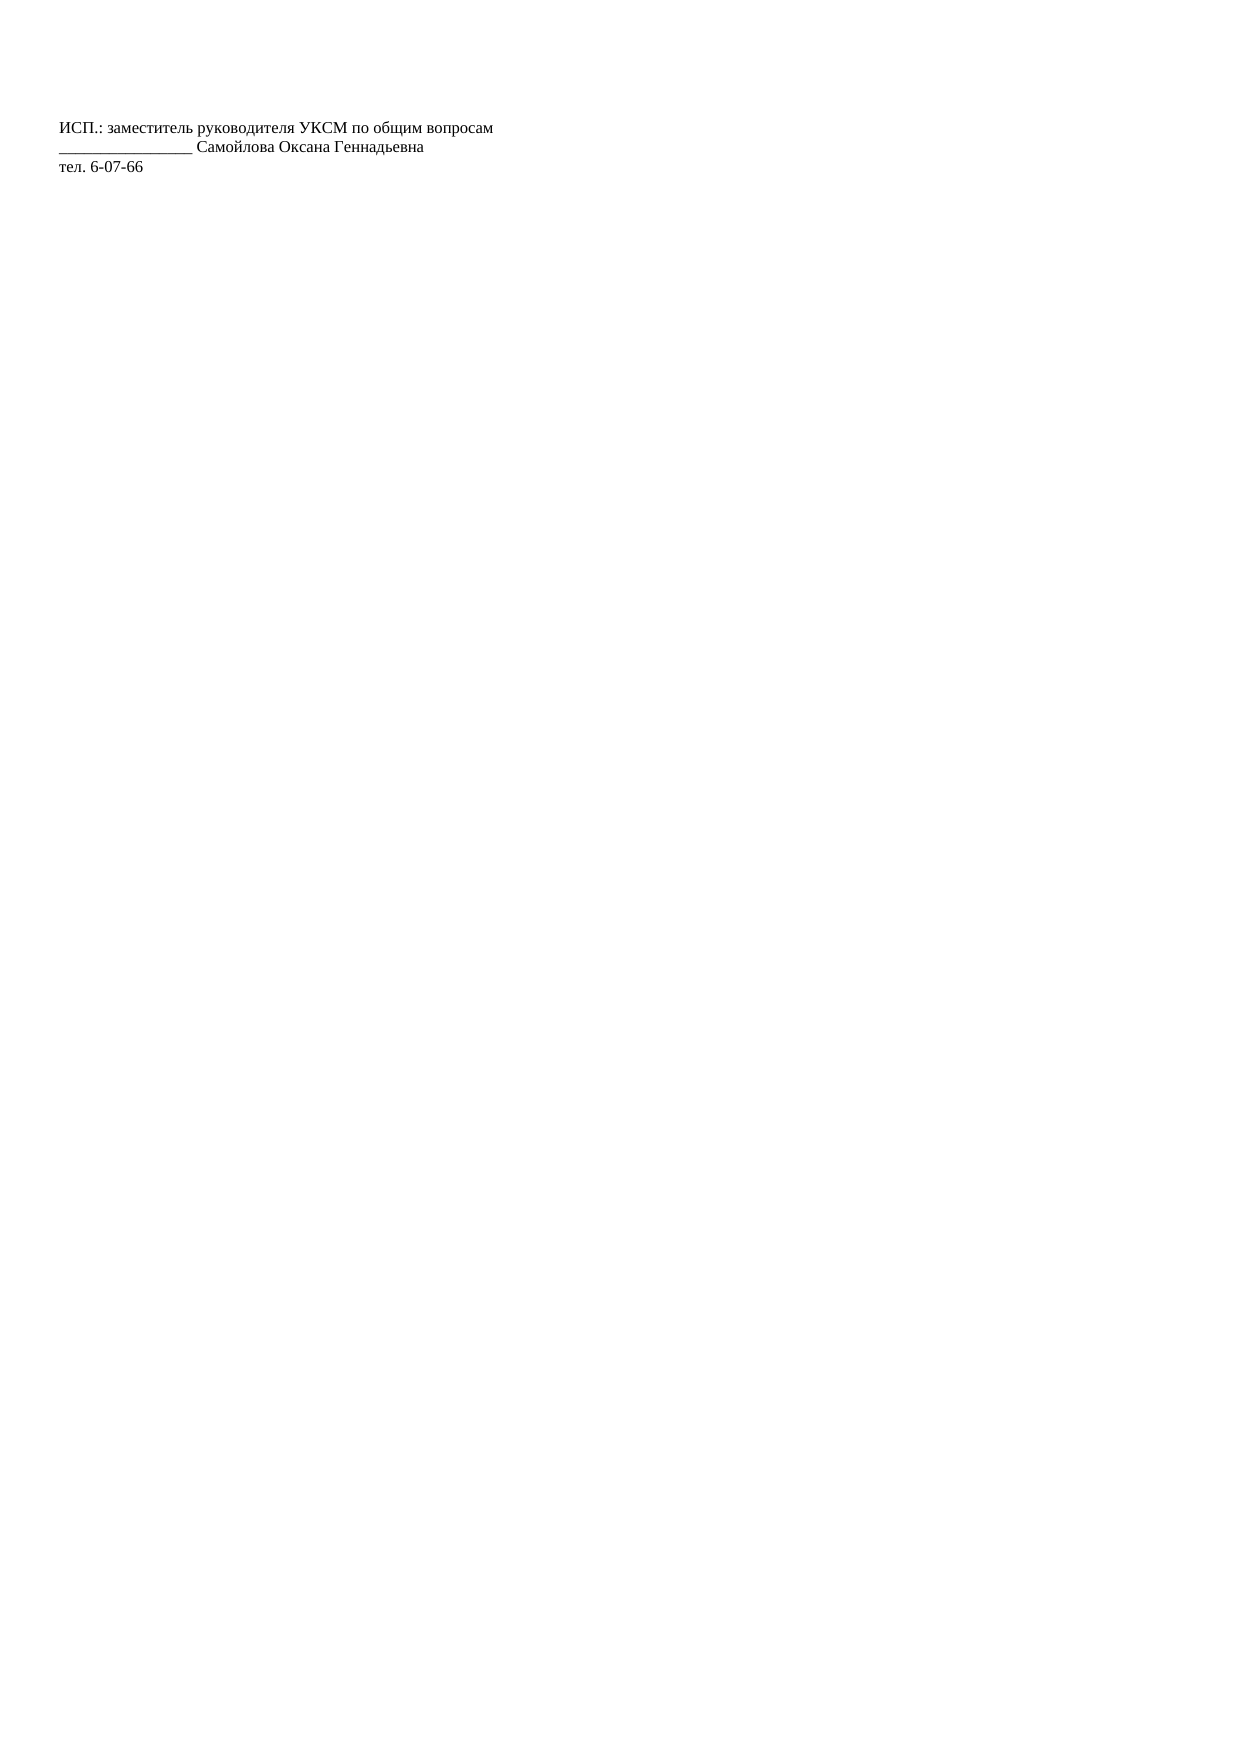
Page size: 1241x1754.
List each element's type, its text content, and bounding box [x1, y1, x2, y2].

text ________________ Самойлова Оксана Геннадьевна [59, 137, 1053, 156]
text тел. 6-07-66 [59, 156, 1053, 176]
text ИСП.: заместитель руководителя УКСМ по общим вопросам [59, 118, 1053, 137]
